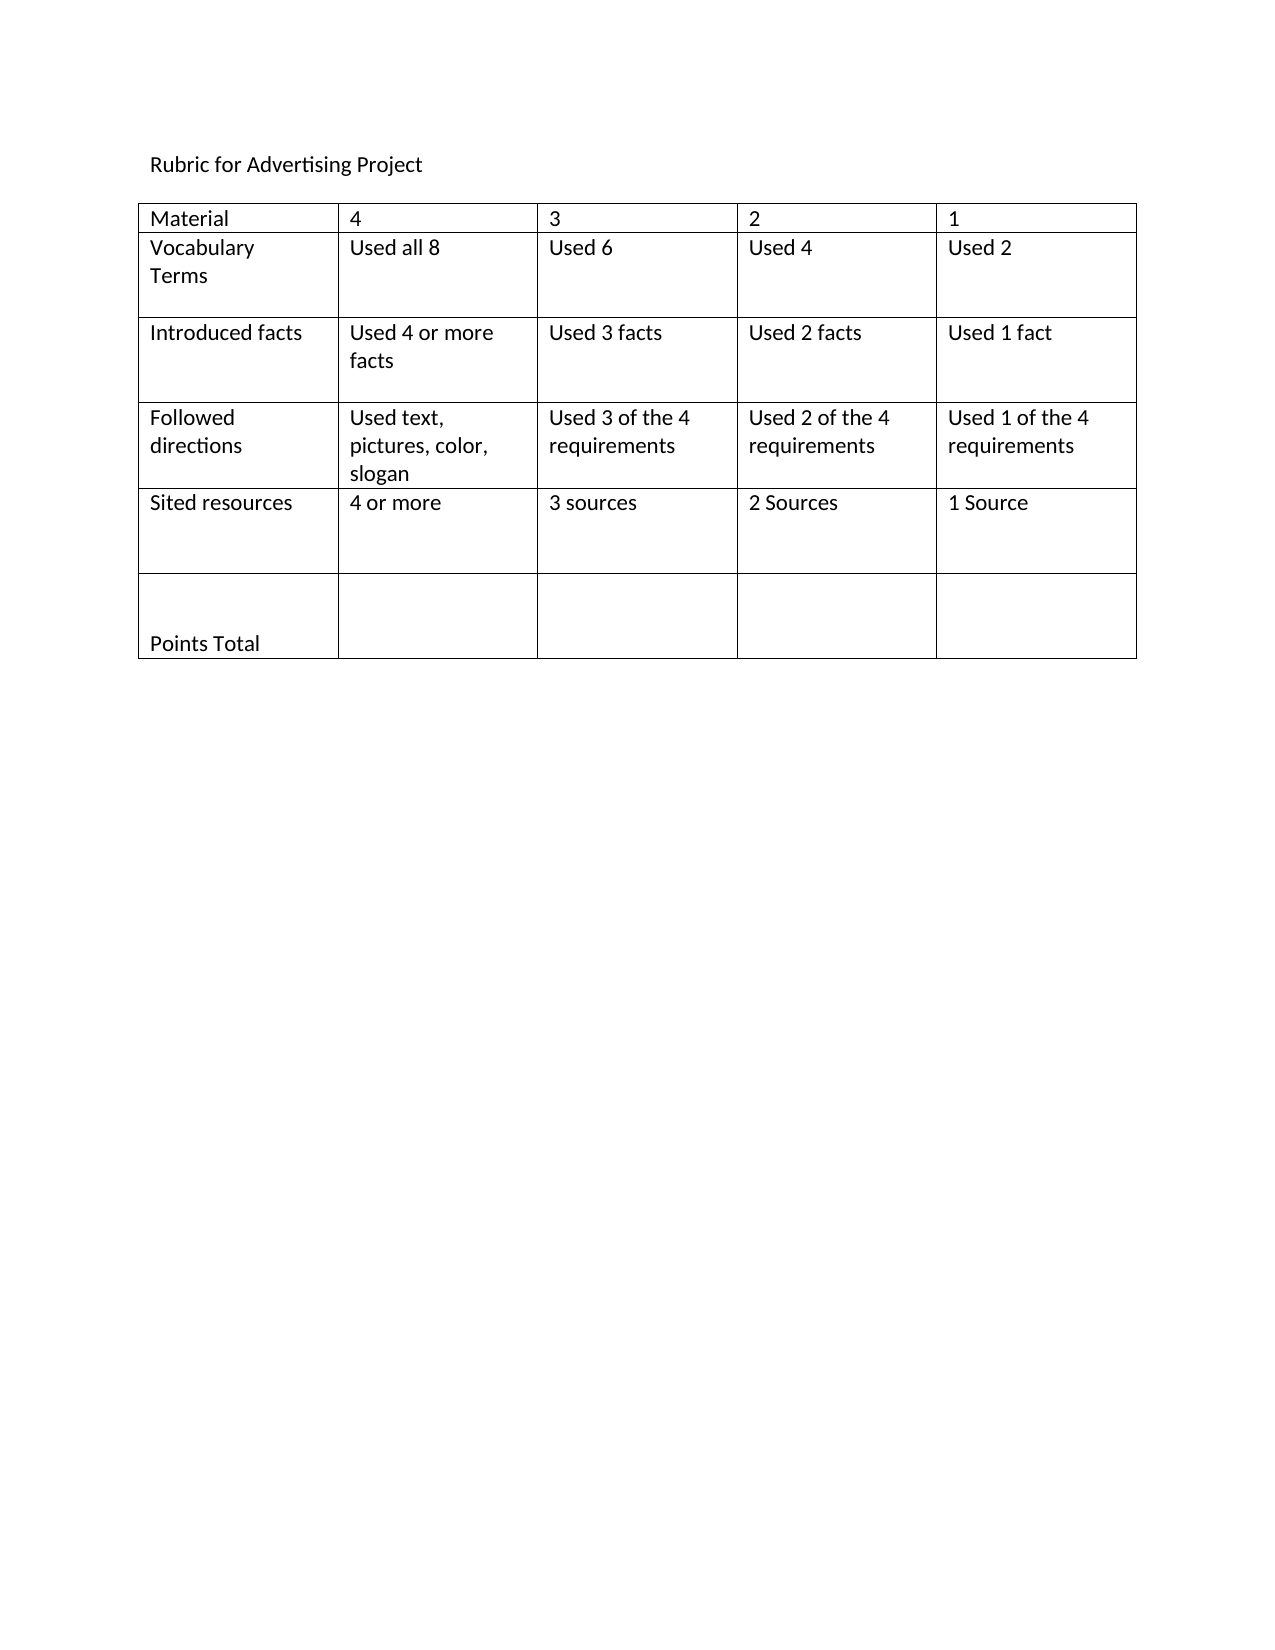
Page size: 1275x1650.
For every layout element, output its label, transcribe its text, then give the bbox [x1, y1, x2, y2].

table_header 4 [339, 204, 537, 232]
table_cell Used 2 of the 4 requirements [738, 403, 936, 487]
table_cell Introduced facts [139, 318, 338, 402]
table_header 3 [538, 204, 737, 232]
table_cell Used 1 of the 4 requirements [937, 403, 1136, 487]
table_cell Used 2 facts [738, 318, 936, 402]
table_cell [937, 574, 1136, 658]
table_cell Used 4 [738, 233, 936, 317]
table_cell [339, 574, 537, 658]
table_cell Sited resources [139, 489, 338, 572]
table_cell Used all 8 [339, 233, 537, 317]
table_cell 1 Source [937, 489, 1136, 572]
text Rubric for Advertising Project [150, 150, 1125, 178]
table_cell Used 1 fact [937, 318, 1136, 402]
table_cell 3 sources [538, 489, 737, 572]
table_header 1 [937, 204, 1136, 232]
table_cell Used 2 [937, 233, 1136, 317]
table_cell Used text, pictures, color, slogan [339, 403, 537, 487]
table_cell Vocabulary Terms [139, 233, 338, 317]
table_cell [738, 574, 936, 658]
table_cell Followed directions [139, 403, 338, 487]
table_cell Used 3 facts [538, 318, 737, 402]
table_cell Points Total [139, 574, 338, 658]
table_header 2 [738, 204, 936, 232]
table_cell Used 4 or more facts [339, 318, 537, 402]
table_cell [538, 574, 737, 658]
table_cell Used 6 [538, 233, 737, 317]
table_cell 2 Sources [738, 489, 936, 572]
table_header Material [139, 204, 338, 232]
table_cell 4 or more [339, 489, 537, 572]
table_cell Used 3 of the 4 requirements [538, 403, 737, 487]
